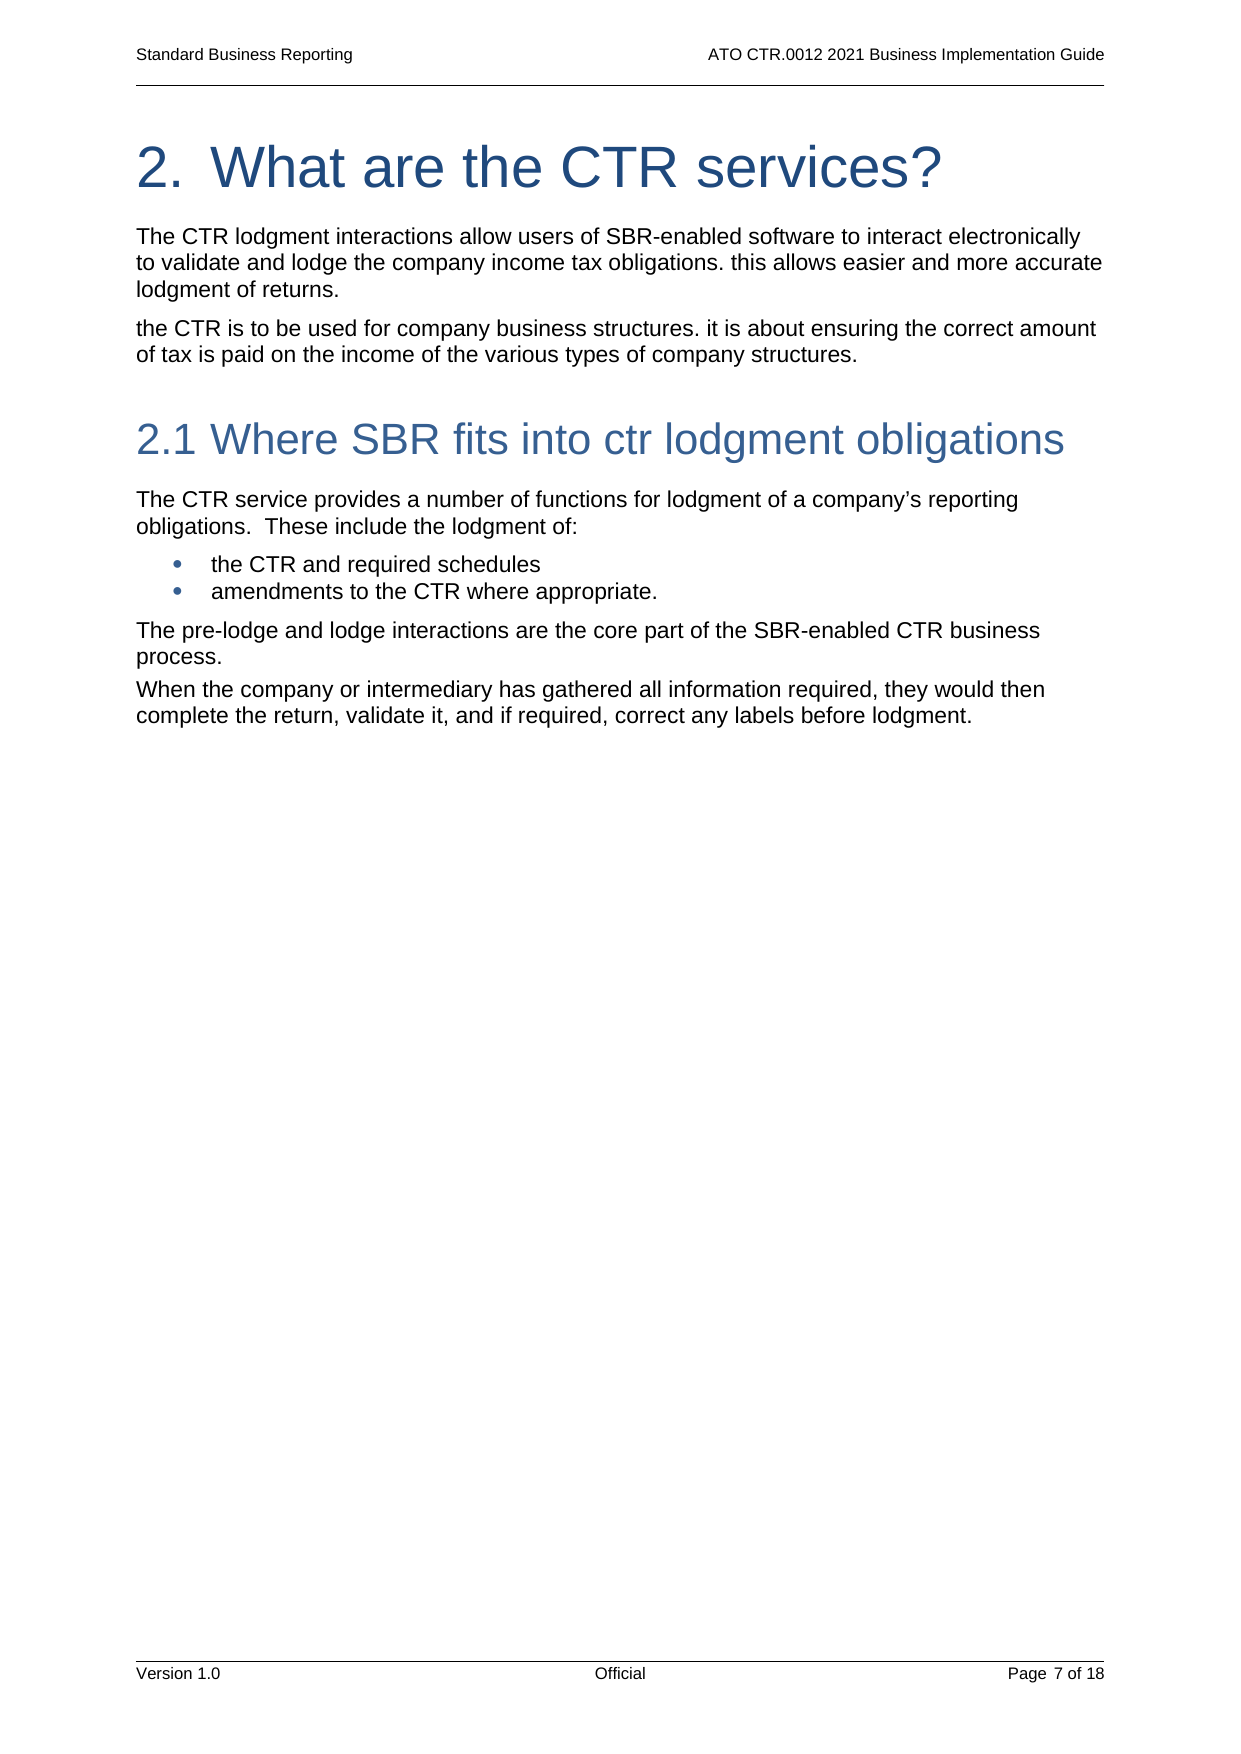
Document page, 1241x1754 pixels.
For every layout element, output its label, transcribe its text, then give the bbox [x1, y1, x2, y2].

list the CTR and required schedules [173, 551, 1104, 578]
list Where SBR fits into ctr lodgment obligations [136, 413, 1104, 463]
list The pre-lodge and lodge interactions are the core part of the SBR-enabled CTR business process. [136, 617, 1104, 669]
list amendments to the CTR where appropriate. [173, 578, 1104, 604]
text The CTR service provides a number of functions for lodgment of a company’s reporting obligations. These include the lodgment of: [136, 486, 1104, 539]
text the CTR is to be used for company business structures. it is about ensuring the correct amount of tax is paid on the income of the various types of company structures. [136, 314, 1104, 367]
text The CTR lodgment interactions allow users of SBR-enabled software to interact electronically to validate and lodge the company income tax obligations. this allows easier and more accurate lodgment of returns. [136, 223, 1104, 302]
list When the company or intermediary has gathered all information required, they would then complete the return, validate it, and if required, correct any labels before lodgment. [136, 676, 1104, 728]
text What are the CTR services? [136, 133, 1104, 200]
